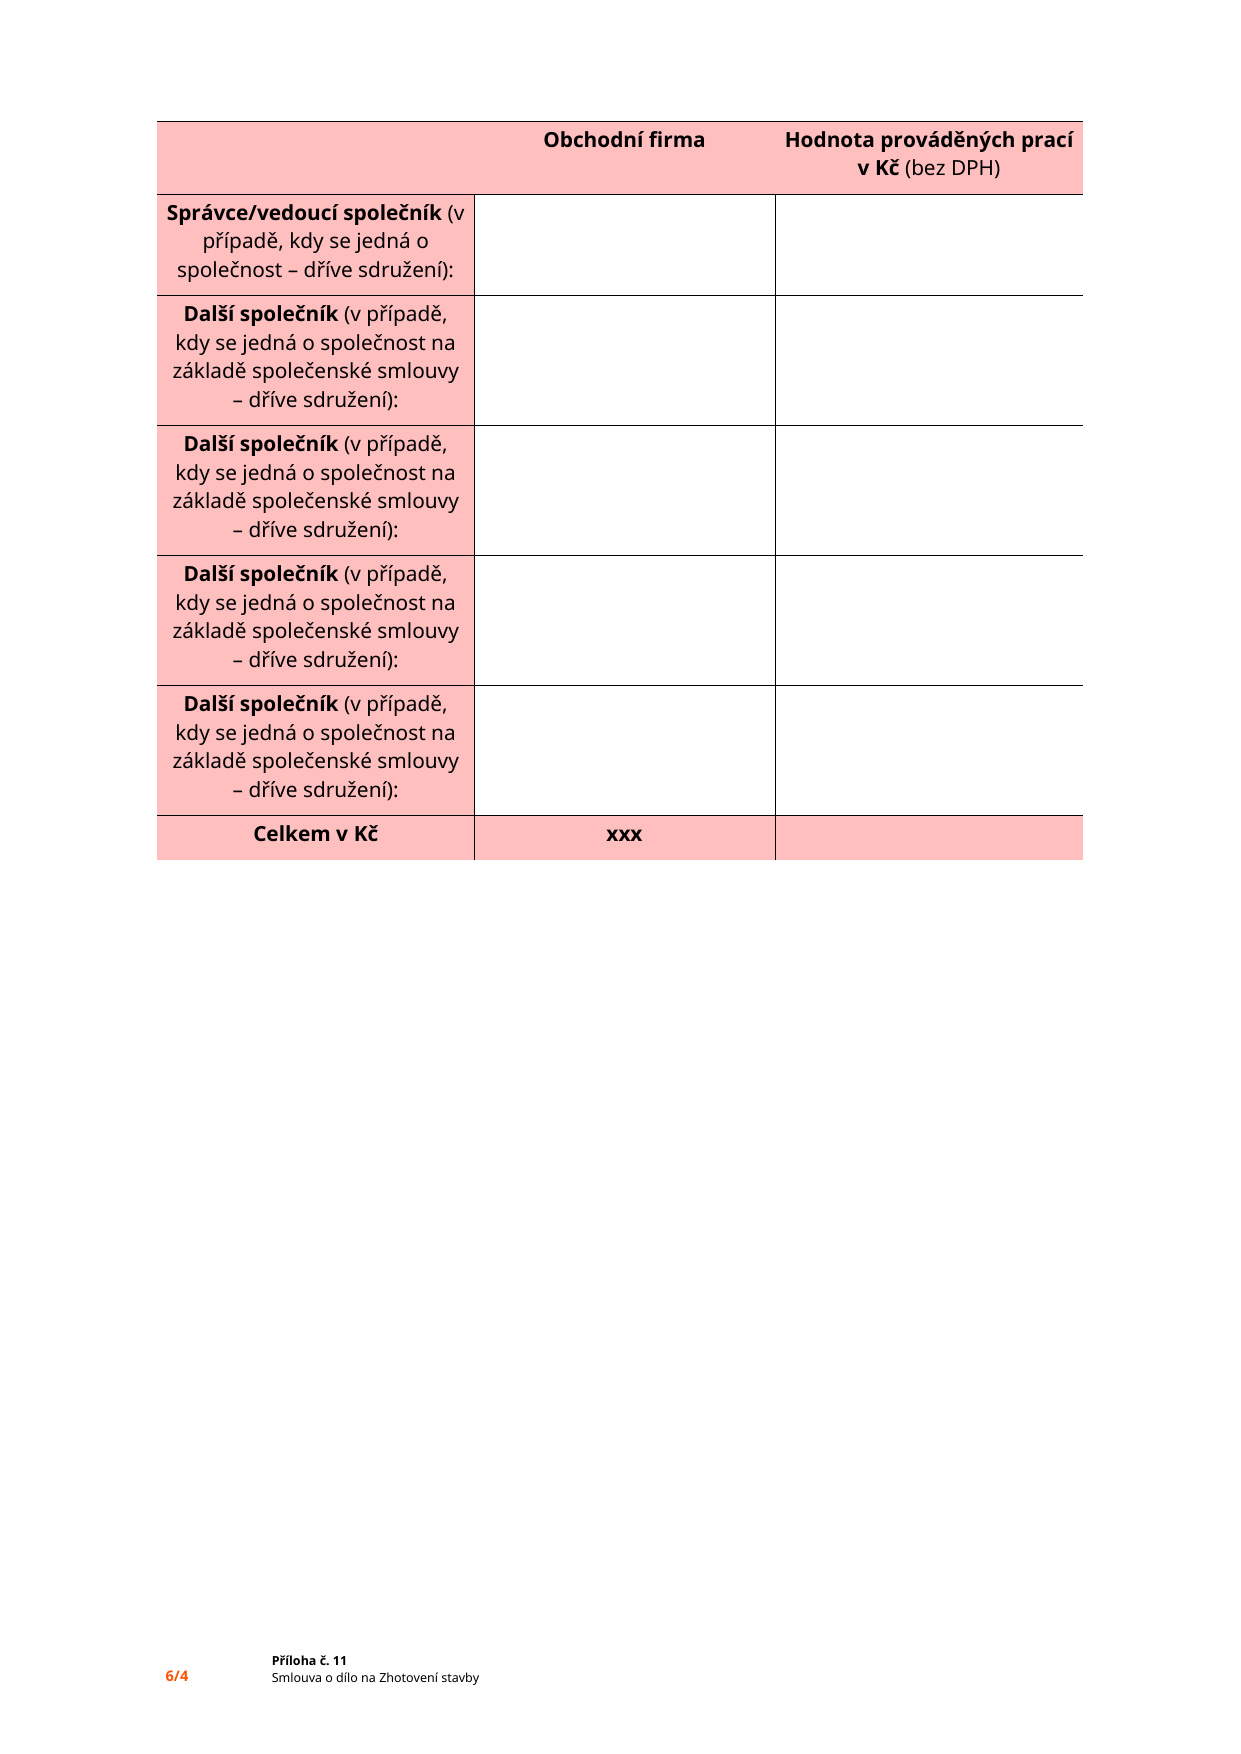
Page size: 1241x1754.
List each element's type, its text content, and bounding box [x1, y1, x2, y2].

table_cell Správce/vedoucí společník (v případě, kdy se jedná o společnost – dříve sdružení): [157, 195, 474, 295]
table_cell [776, 426, 1083, 555]
table_cell [475, 296, 775, 425]
table_cell [475, 556, 775, 685]
table_header Obchodní firma [474, 122, 775, 194]
table_cell Další společník (v případě, kdy se jedná o společnost na základě společenské smlouvy – dříve sdružení): [157, 686, 474, 815]
table_cell [475, 195, 775, 295]
table_cell [776, 296, 1083, 425]
table_cell [776, 556, 1083, 685]
table_cell Další společník (v případě, kdy se jedná o společnost na základě společenské smlouvy – dříve sdružení): [157, 556, 474, 685]
table_cell xxx [475, 816, 775, 860]
table_cell [776, 816, 1083, 860]
table_cell [776, 195, 1083, 295]
table_cell [475, 426, 775, 555]
table_cell Další společník (v případě, kdy se jedná o společnost na základě společenské smlouvy – dříve sdružení): [157, 296, 474, 425]
table_header [157, 122, 474, 194]
table_cell [776, 686, 1083, 815]
table_cell Další společník (v případě, kdy se jedná o společnost na základě společenské smlouvy – dříve sdružení): [157, 426, 474, 555]
table_cell [475, 686, 775, 815]
table_header Hodnota prováděných prací v Kč (bez DPH) [775, 122, 1083, 194]
table_cell Celkem v Kč [157, 816, 474, 860]
